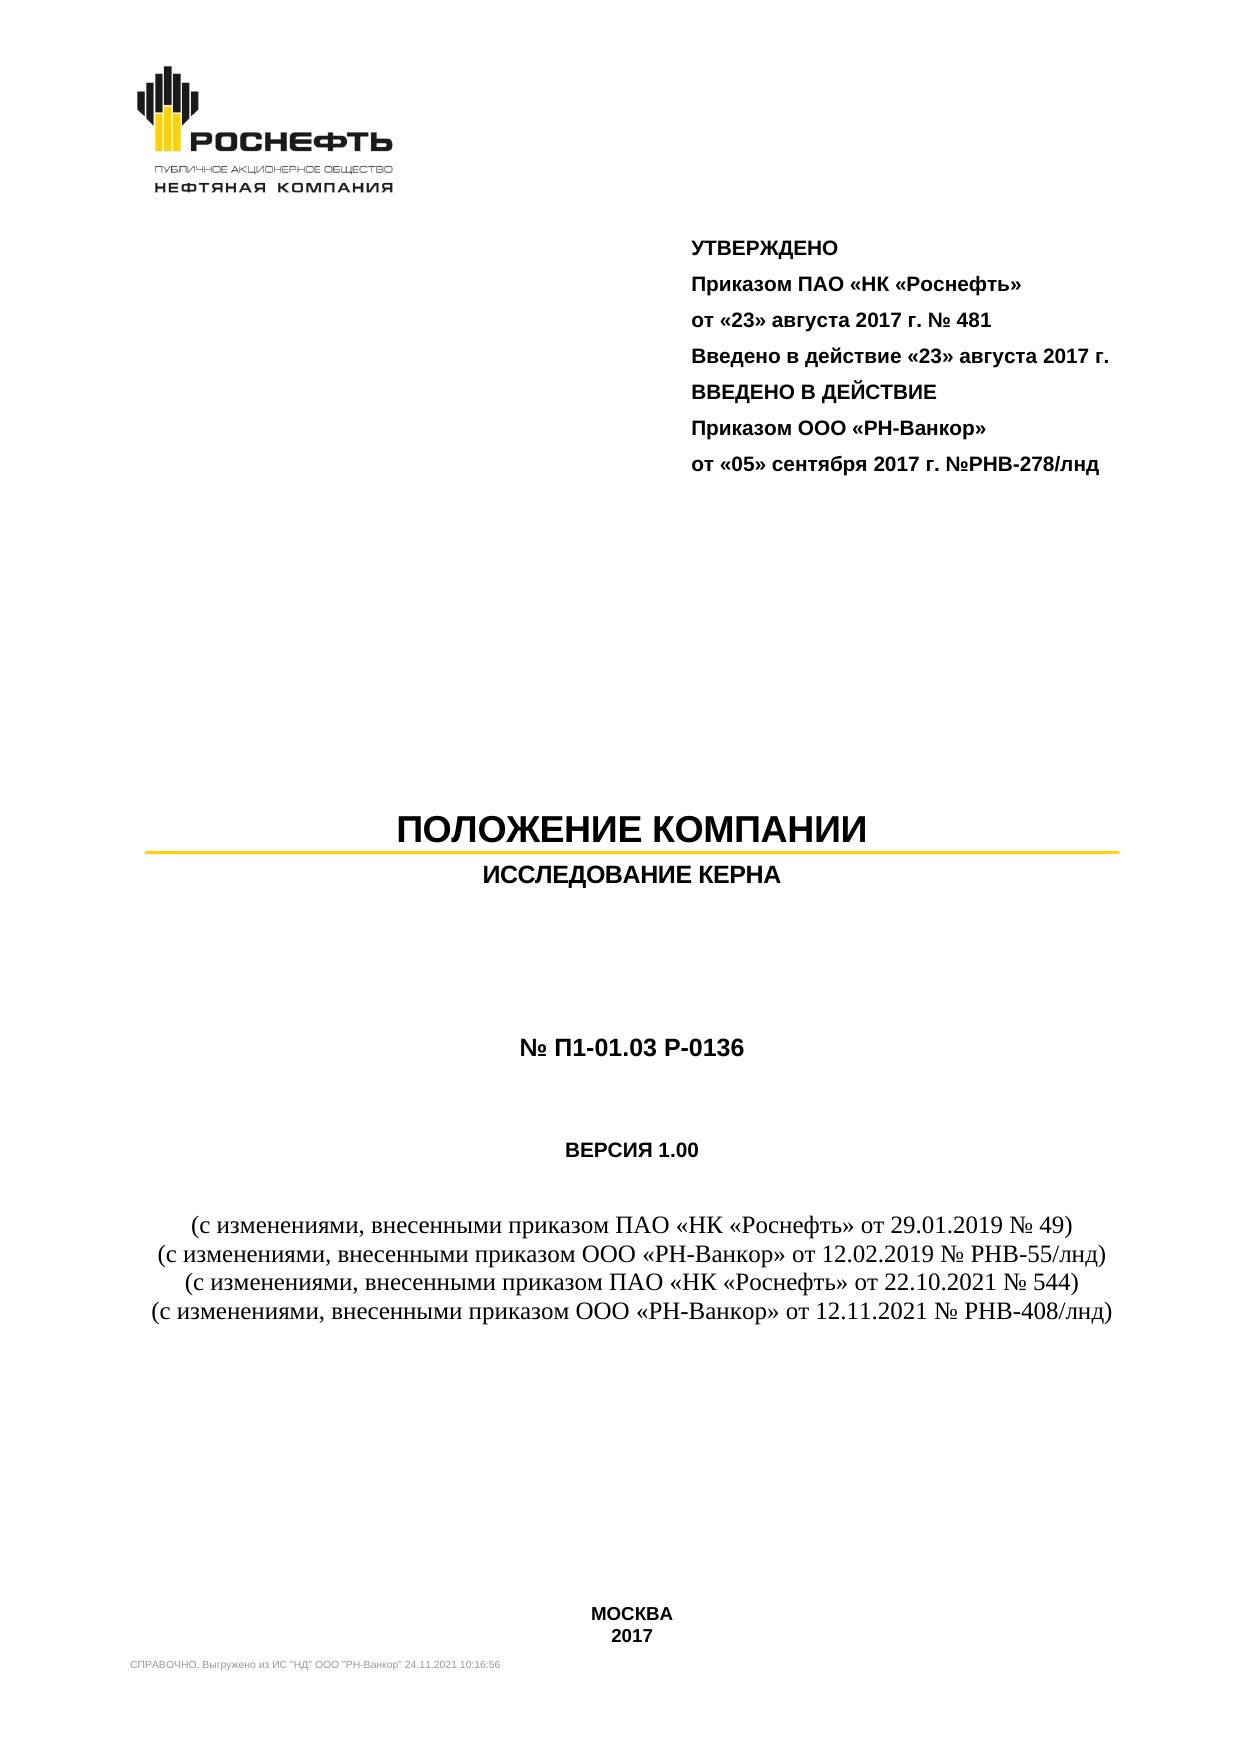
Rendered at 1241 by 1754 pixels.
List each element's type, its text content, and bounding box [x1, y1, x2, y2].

text 2017 [130, 1624, 1134, 1646]
text ВЕРСИЯ 1.00 [130, 1138, 1134, 1162]
text (с изменениями, внесенными приказом ПАО «НК «Роснефть» от 22.10.2021 № 544) [130, 1267, 1134, 1296]
text УТВЕРЖДЕНО [691, 236, 1134, 260]
text ВВЕДЕНО В ДЕЙСТВИЕ [130, 379, 1134, 403]
text № П1-01.03 Р-0136 [130, 1033, 1134, 1061]
text от «05» сентября 2017 г. №РНВ-278/лнд [130, 451, 1134, 475]
text МОСКВА [130, 1603, 1134, 1624]
table_header ПОЛОЖЕНИЕ КОМПАНИИ [145, 808, 1119, 851]
text (с изменениями, внесенными приказом ООО «РН-Ванкор» от 12.11.2021 № РНВ-408/лнд) [130, 1296, 1134, 1325]
picture [129, 59, 400, 200]
text (с изменениями, внесенными приказом ПАО «НК «Роснефть» от 29.01.2019 № 49) [130, 1210, 1134, 1239]
text Приказом ПАО «НК «Роснефть» [691, 272, 1134, 296]
text (с изменениями, внесенными приказом ООО «РН-Ванкор» от 12.02.2019 № РНВ-55/лнд) [130, 1239, 1134, 1267]
text Введено в действие «23» августа 2017 г. [691, 344, 1134, 368]
text Приказом ООО «РН-Ванкор» [130, 416, 1134, 439]
text от «23» августа 2017 г. № 481 [691, 308, 1134, 332]
text ИССЛЕДОВАНИЕ КЕРНА [130, 860, 1134, 889]
